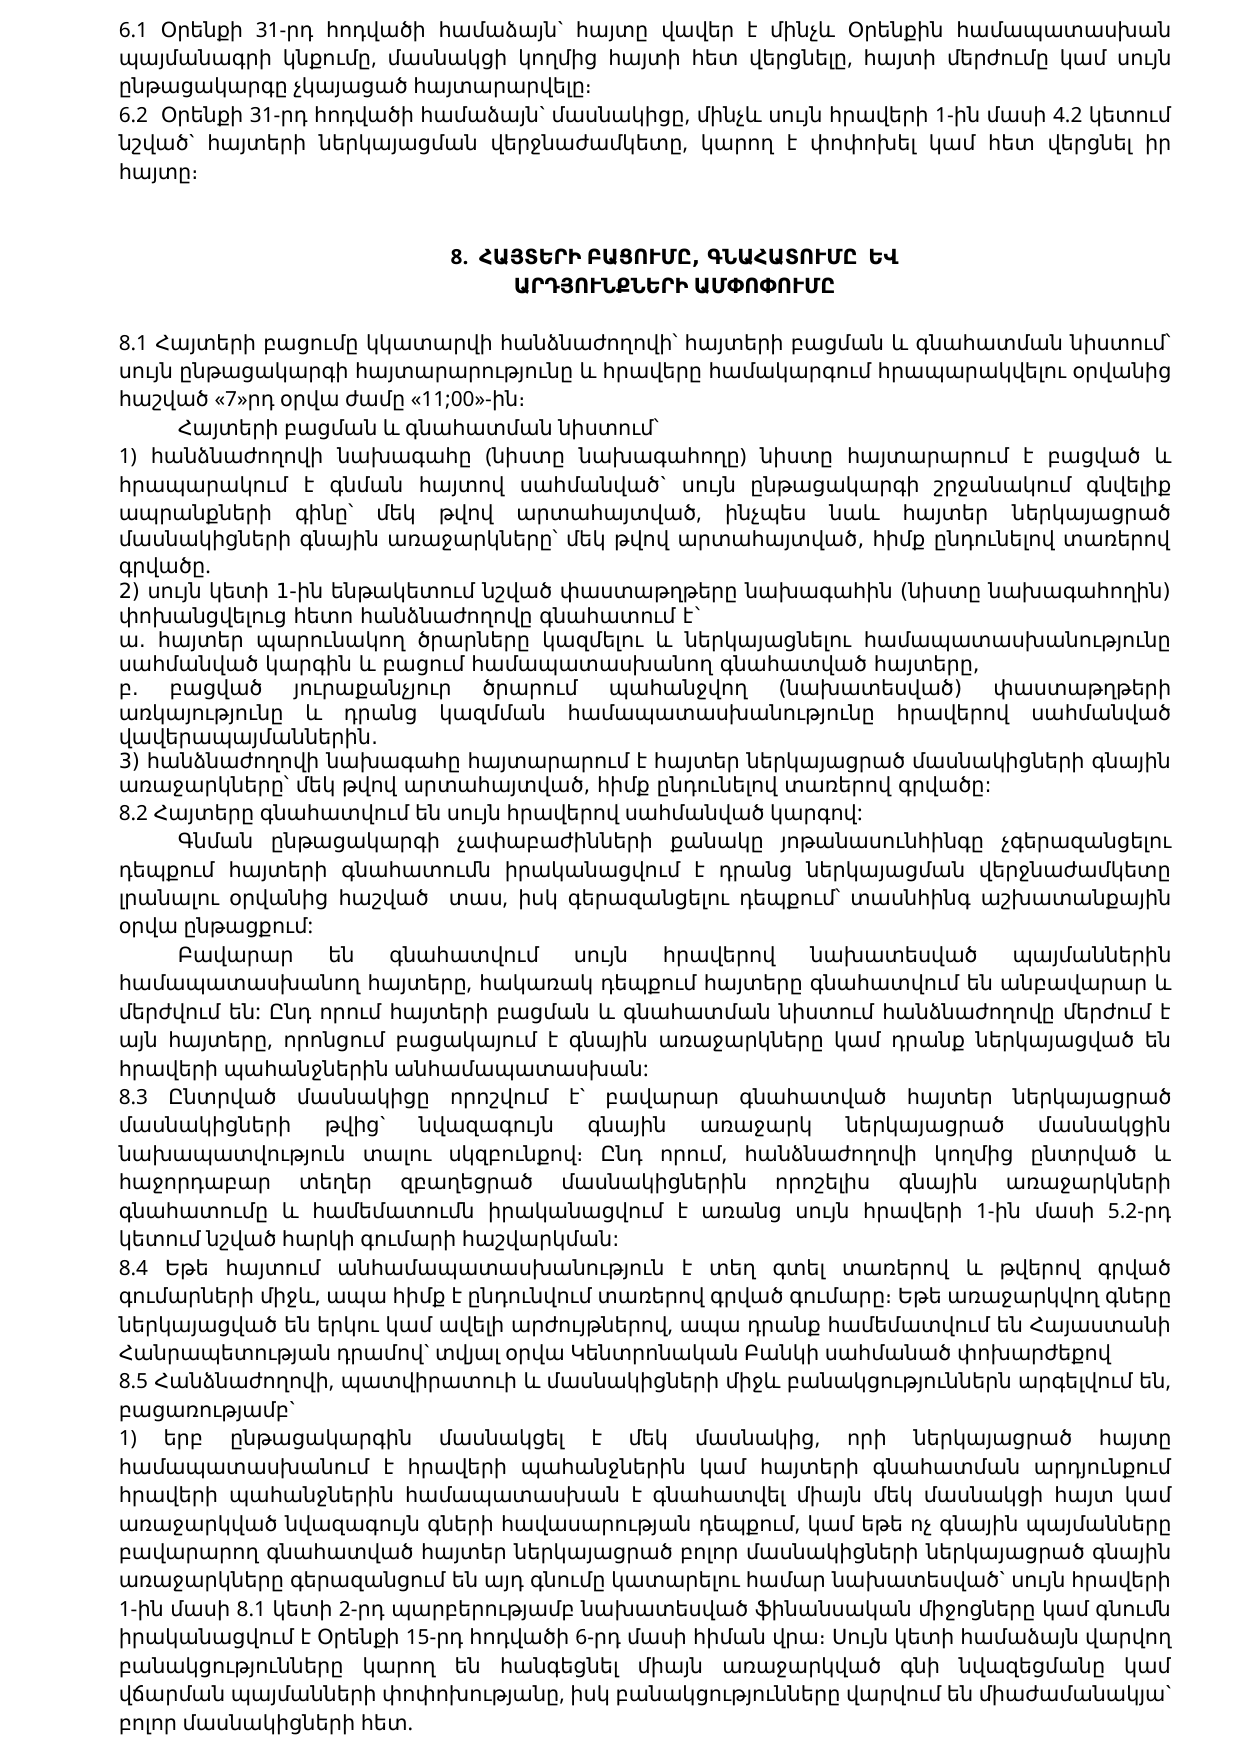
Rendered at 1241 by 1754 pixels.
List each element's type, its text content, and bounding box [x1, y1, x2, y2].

text բ. բացված յուրաքանչյուր ծրարում պահանջվող (նախատեսված) փաստաթղթերի առկայությունը և դրանց կազմման համապատասխանությունը հրավերով սահմանված վավերապայմաններին. [118, 676, 1171, 749]
text 8.3 Ընտրված մասնակիցը որոշվում է` բավարար գնահատված հայտեր ներկայացրած մասնակիցների թվից` նվազագույն գնային առաջարկ ներկայացրած մասնակցին նախապատվություն տալու սկզբունքով։ Ընդ որում, հանձնաժողովի կողմից ընտրված և հաջորդաբար տեղեր զբաղեցրած մասնակիցներին որոշելիս գնային առաջարկների գնահատումը և համեմատումն իրականացվում է առանց սույն հրավերի 1-ին մասի 5.2-րդ կետում նշված հարկի գումարի հաշվարկման: [118, 1082, 1171, 1253]
text 1) հանձնաժողովի նախագահը (նիստը նախագահողը) նիստը հայտարարում է բացված և հրապարակում է գնման հայտով սահմանված` սույն ընթացակարգի շրջանակում գնվելիք ապրանքների գինը՝ մեկ թվով արտահայտված, ինչպես նաև հայտեր ներկայացրած մասնակիցների գնային առաջարկները՝ մեկ թվով արտահայտված, հիմք ընդունելով տառերով գրվածը. [118, 441, 1171, 579]
text 8.2 Հայտերը գնահատվում են սույն հրավերով սահմանված կարգով: [118, 798, 1171, 826]
text Բավարար են գնահատվում սույն հրավերով նախատեսված պայմաններին համապատասխանող հայտերը, հակառակ դեպքում հայտերը գնահատվում են անբավարար և մերժվում են: Ընդ որում հայտերի բացման և գնահատման նիստում հանձնաժողովը մերժում է այն հայտերը, որոնցում բացակայում է գնային առաջարկները կամ դրանք ներկայացված են հրավերի պահանջներին անհամապատասխան: [118, 940, 1171, 1082]
text Հայտերի բացման և գնահատման նիստում՝ [118, 413, 1171, 441]
text 6.1 Օրենքի 31-րդ հոդվածի համաձայն` հայտը վավեր է մինչև Օրենքին համապատասխան պայմանագրի կնքումը, մասնակցի կողմից հայտի հետ վերցնելը, հայտի մերժումը կամ սույն ընթացակարգը չկայացած հայտարարվելը։ [118, 15, 1171, 100]
text 6.2 Օրենքի 31-րդ հոդվածի համաձայն` մասնակիցը, մինչև սույն հրավերի 1-ին մասի 4.2 կետում նշված` հայտերի ներկայացման վերջնաժամկետը, կարող է փոփոխել կամ հետ վերցնել իր հայտը։ [118, 100, 1171, 185]
text Գնման ընթացակարգի չափաբաժինների քանակը յոթանասունհինգը չգերազանցելու դեպքում հայտերի գնահատումն իրականացվում է դրանց ներկայացման վերջնաժամկետը լրանալու օրվանից հաշված տաս, իսկ գերազանցելու դեպքում՝ տասնհինգ աշխատանքային օրվա ընթացքում: [118, 826, 1171, 940]
text 8. ՀԱՅՏԵՐԻ ԲԱՑՈՒՄԸ, ԳՆԱՀԱՏՈՒՄԸ ԵՎ [118, 242, 1171, 271]
text 2) սույն կետի 1-ին ենթակետում նշված փաստաթղթերը նախագահին (նիստը նախագահողին) փոխանցվելուց հետո հանձնաժողովը գնահատում է` [118, 579, 1171, 628]
text 1) երբ ընթացակարգին մասնակցել է մեկ մասնակից, որի ներկայացրած հայտը համապատասխանում է հրավերի պահանջներին կամ հայտերի գնահատման արդյունքում հրավերի պահանջներին համապատասխան է գնահատվել միայն մեկ մասնակցի հայտ կամ առաջարկված նվազագույն գների հավասարության դեպքում, կամ եթե ոչ գնային պայմանները բավարարող գնահատված հայտեր ներկայացրած բոլոր մասնակիցների ներկայացրած գնային առաջարկները գերազանցում են այդ գնումը կատարելու համար նախատեսված` սույն հրավերի 1-ին մասի 8.1 կետի 2-րդ պարբերությամբ նախատեսված ֆինանսական միջոցները կամ գնումն իրականացվում է Օրենքի 15-րդ հոդվածի 6-րդ մասի հիման վրա։ Սույն կետի համաձայն վարվող բանակցությունները կարող են հանգեցնել միայն առաջարկված գնի նվազեցմանը կամ վճարման պայմանների փոփոխությանը, իսկ բանակցությունները վարվում են միաժամանակյա` բոլոր մասնակիցների հետ. [118, 1423, 1171, 1736]
text ԱՐԴՅՈՒՆՔՆԵՐԻ ԱՄՓՈՓՈՒՄԸ [118, 271, 1171, 299]
text 8.5 Հանձնաժողովի, պատվիրատուի և մասնակիցների միջև բանակցություններն արգելվում են, բացառությամբ` [118, 1367, 1171, 1423]
text ա. հայտեր պարունակող ծրարները կազմելու և ներկայացնելու համապատասխանությունը սահմանված կարգին և բացում համապատասխանող գնահատված հայտերը, [118, 628, 1171, 676]
text 8.4 Եթե հայտում անհամապատասխանություն է տեղ գտել տառերով և թվերով գրված գումարների միջև, ապա հիմք է ընդունվում տառերով գրված գումարը։ Եթե առաջարկվող գները ներկայացված են երկու կամ ավելի արժույթներով, ապա դրանք համեմատվում են Հայաստանի Հանրապետության դրամով` տվյալ օրվա Կենտրոնական Բանկի սահմանած փոխարժեքով [118, 1253, 1171, 1367]
text 8.1 Հայտերի բացումը կկատարվի հանձնաժողովի՝ հայտերի բացման և գնահատման նիստում՝ սույն ընթացակարգի հայտարարությունը և հրավերը համակարգում հրապարակվելու օրվանից հաշված «7»րդ օրվա ժամը «11;00»-ին։ [118, 328, 1171, 413]
text 3) հանձնաժողովի նախագահը հայտարարում է հայտեր ներկայացրած մասնակիցների գնային առաջարկները՝ մեկ թվով արտահայտված, հիմք ընդունելով տառերով գրվածը: [118, 749, 1171, 798]
